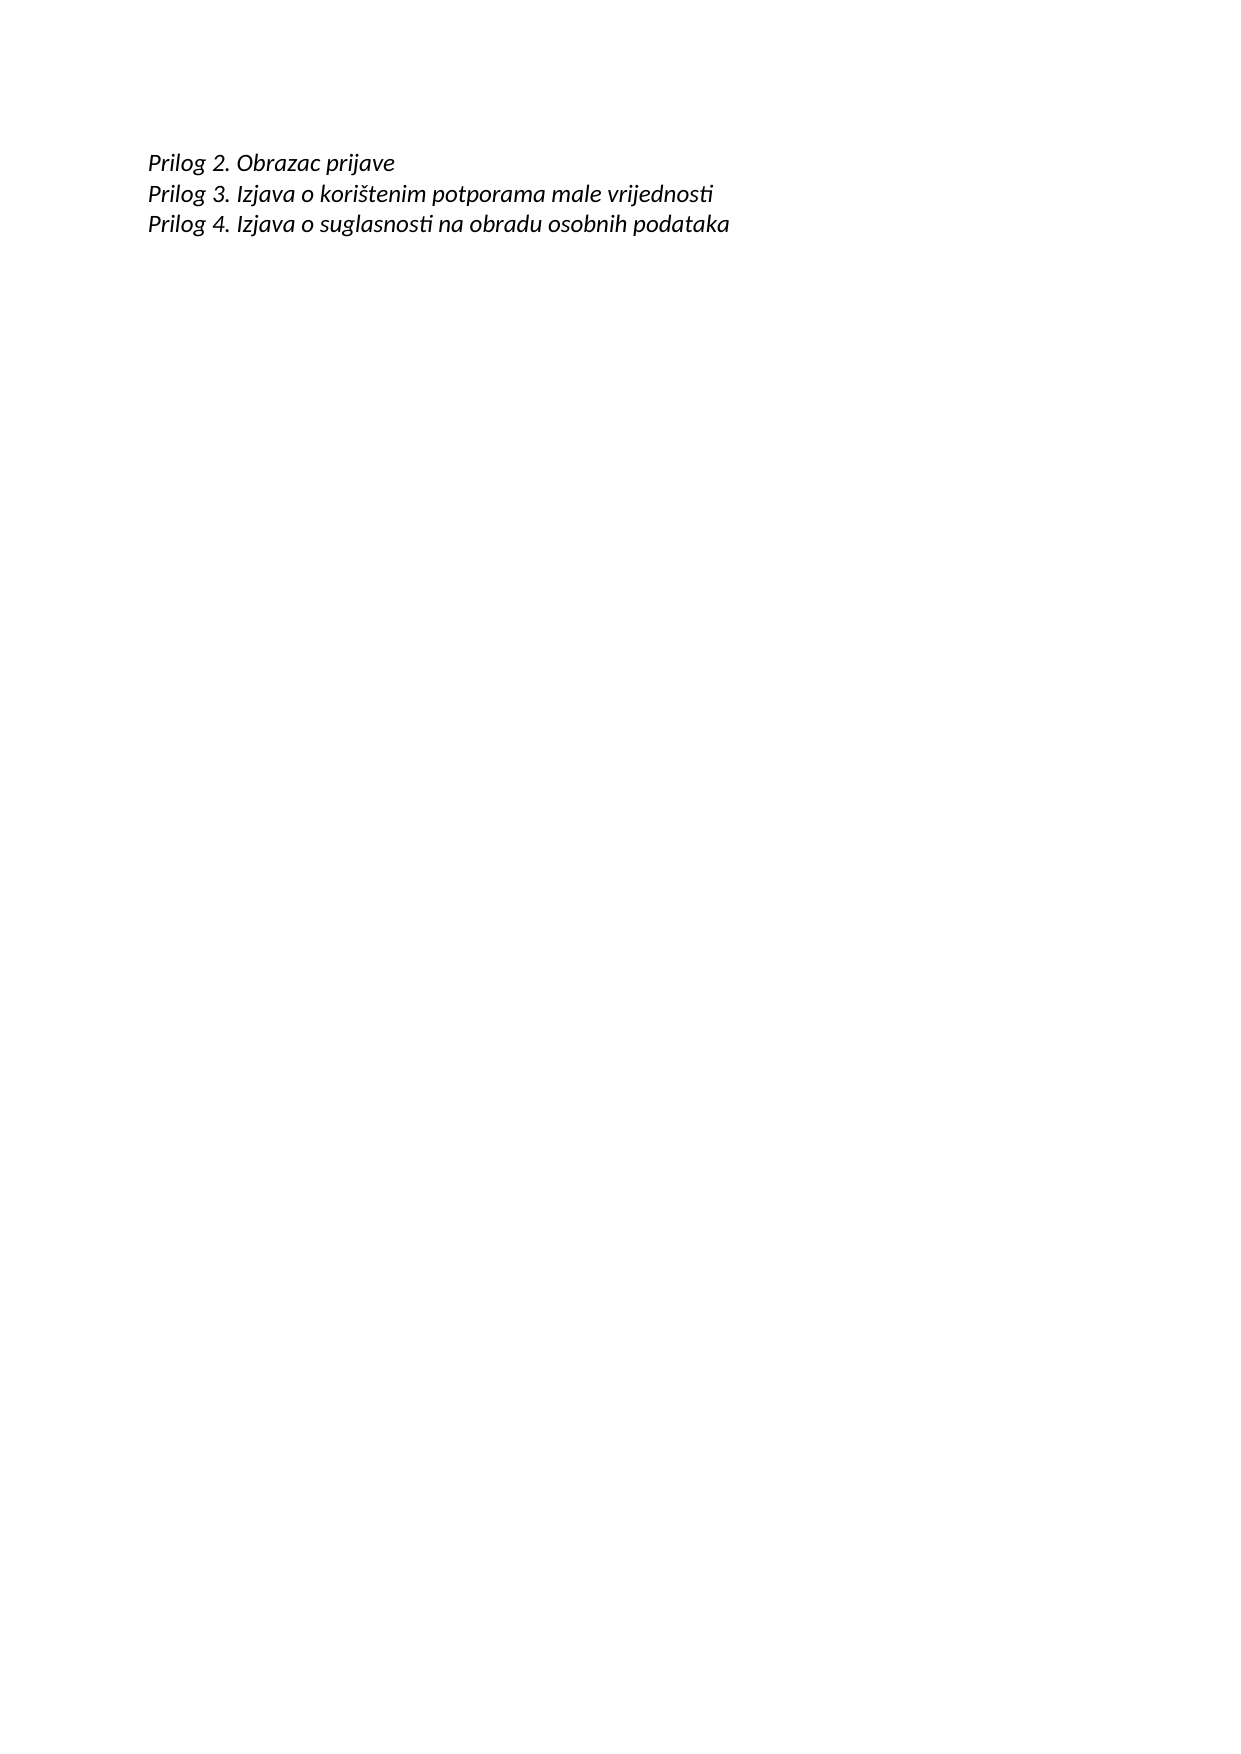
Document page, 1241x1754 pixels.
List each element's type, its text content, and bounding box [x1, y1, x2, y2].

text Prilog 2. Obrazac prijave [148, 148, 1093, 178]
text Prilog 4. Izjava o suglasnosti na obradu osobnih podataka [148, 209, 1093, 239]
text Prilog 3. Izjava o korištenim potporama male vrijednosti [148, 178, 1093, 209]
